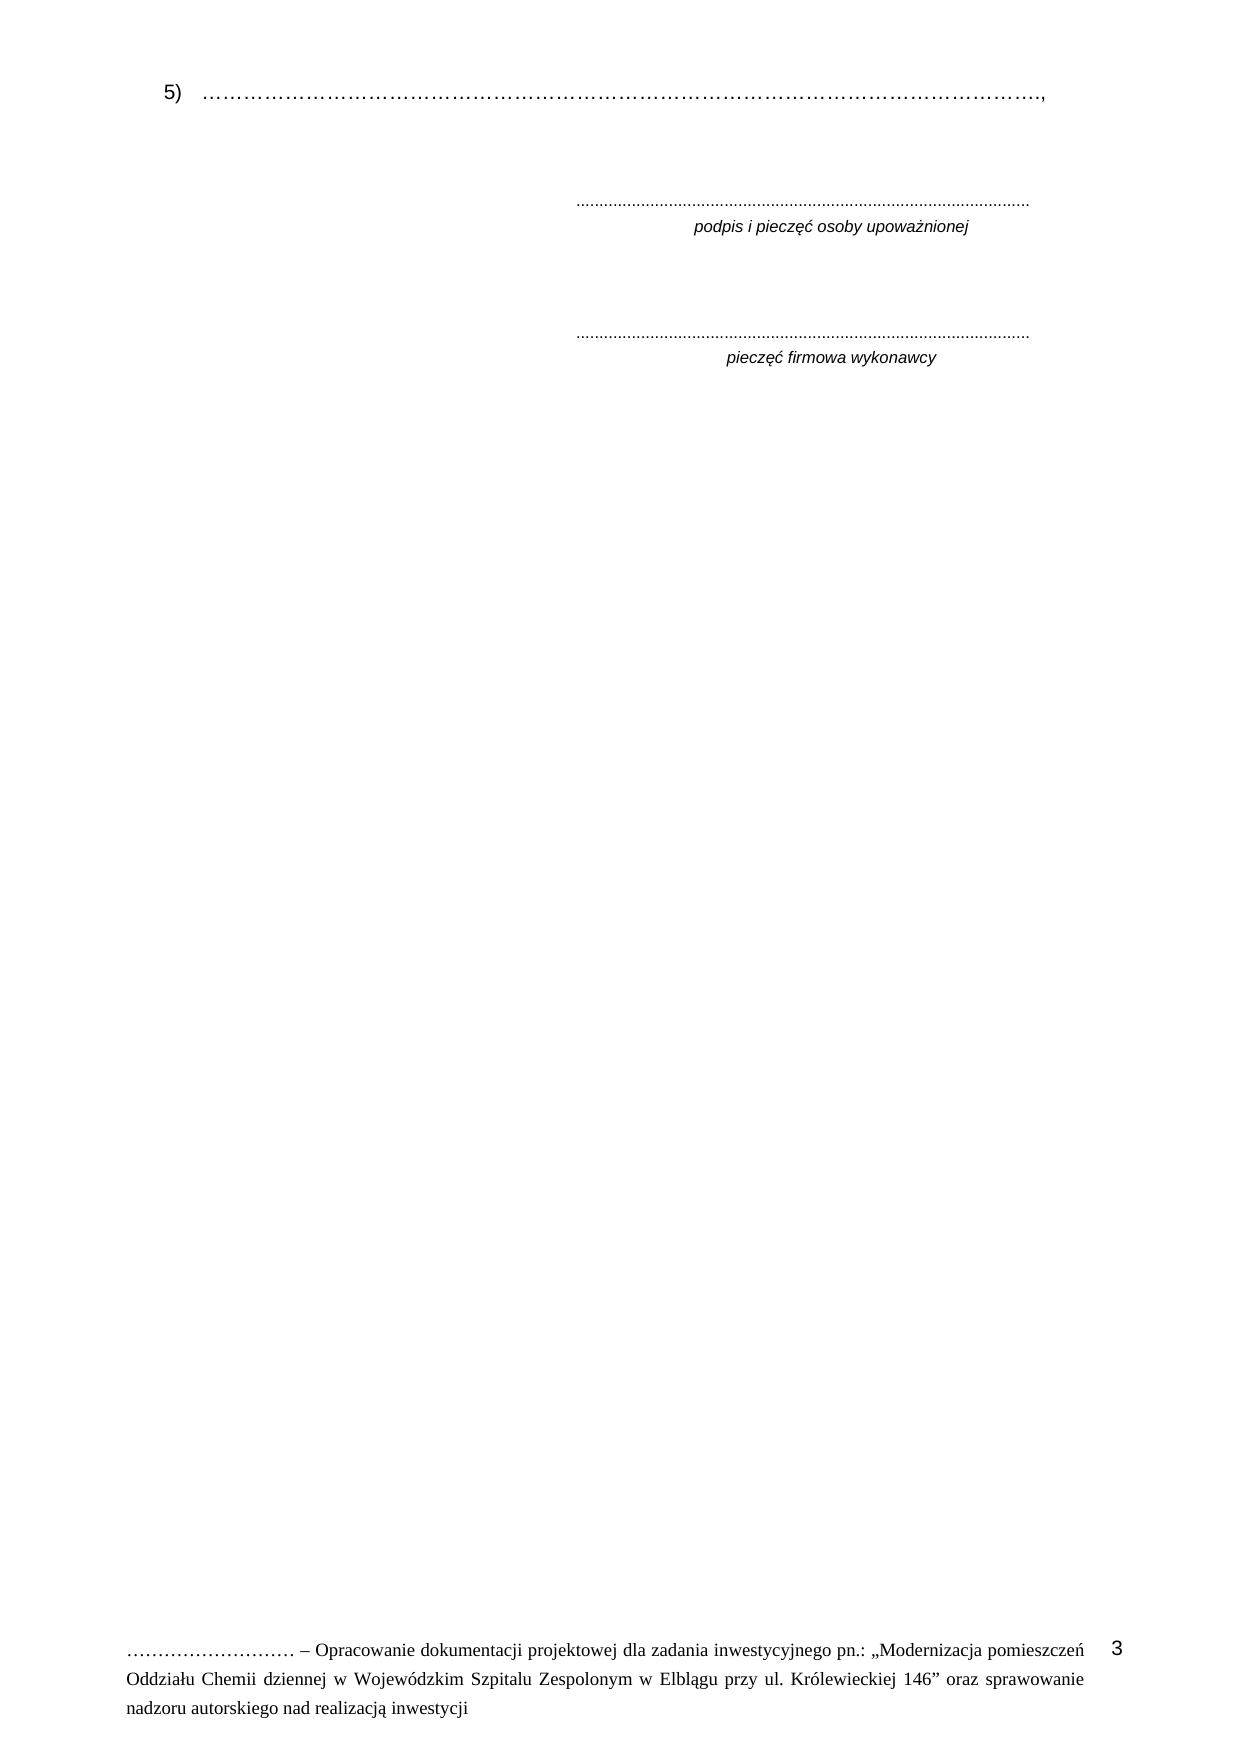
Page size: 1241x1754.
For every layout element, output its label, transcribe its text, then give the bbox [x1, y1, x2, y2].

text pieczęć firmowa wykonawcy [156, 348, 1123, 367]
text .................................................................................................. [126, 181, 1123, 210]
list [163, 75, 1123, 104]
text .................................................................................................. [126, 313, 1123, 342]
text podpis i pieczęć osoby upoważnionej [156, 217, 1123, 236]
